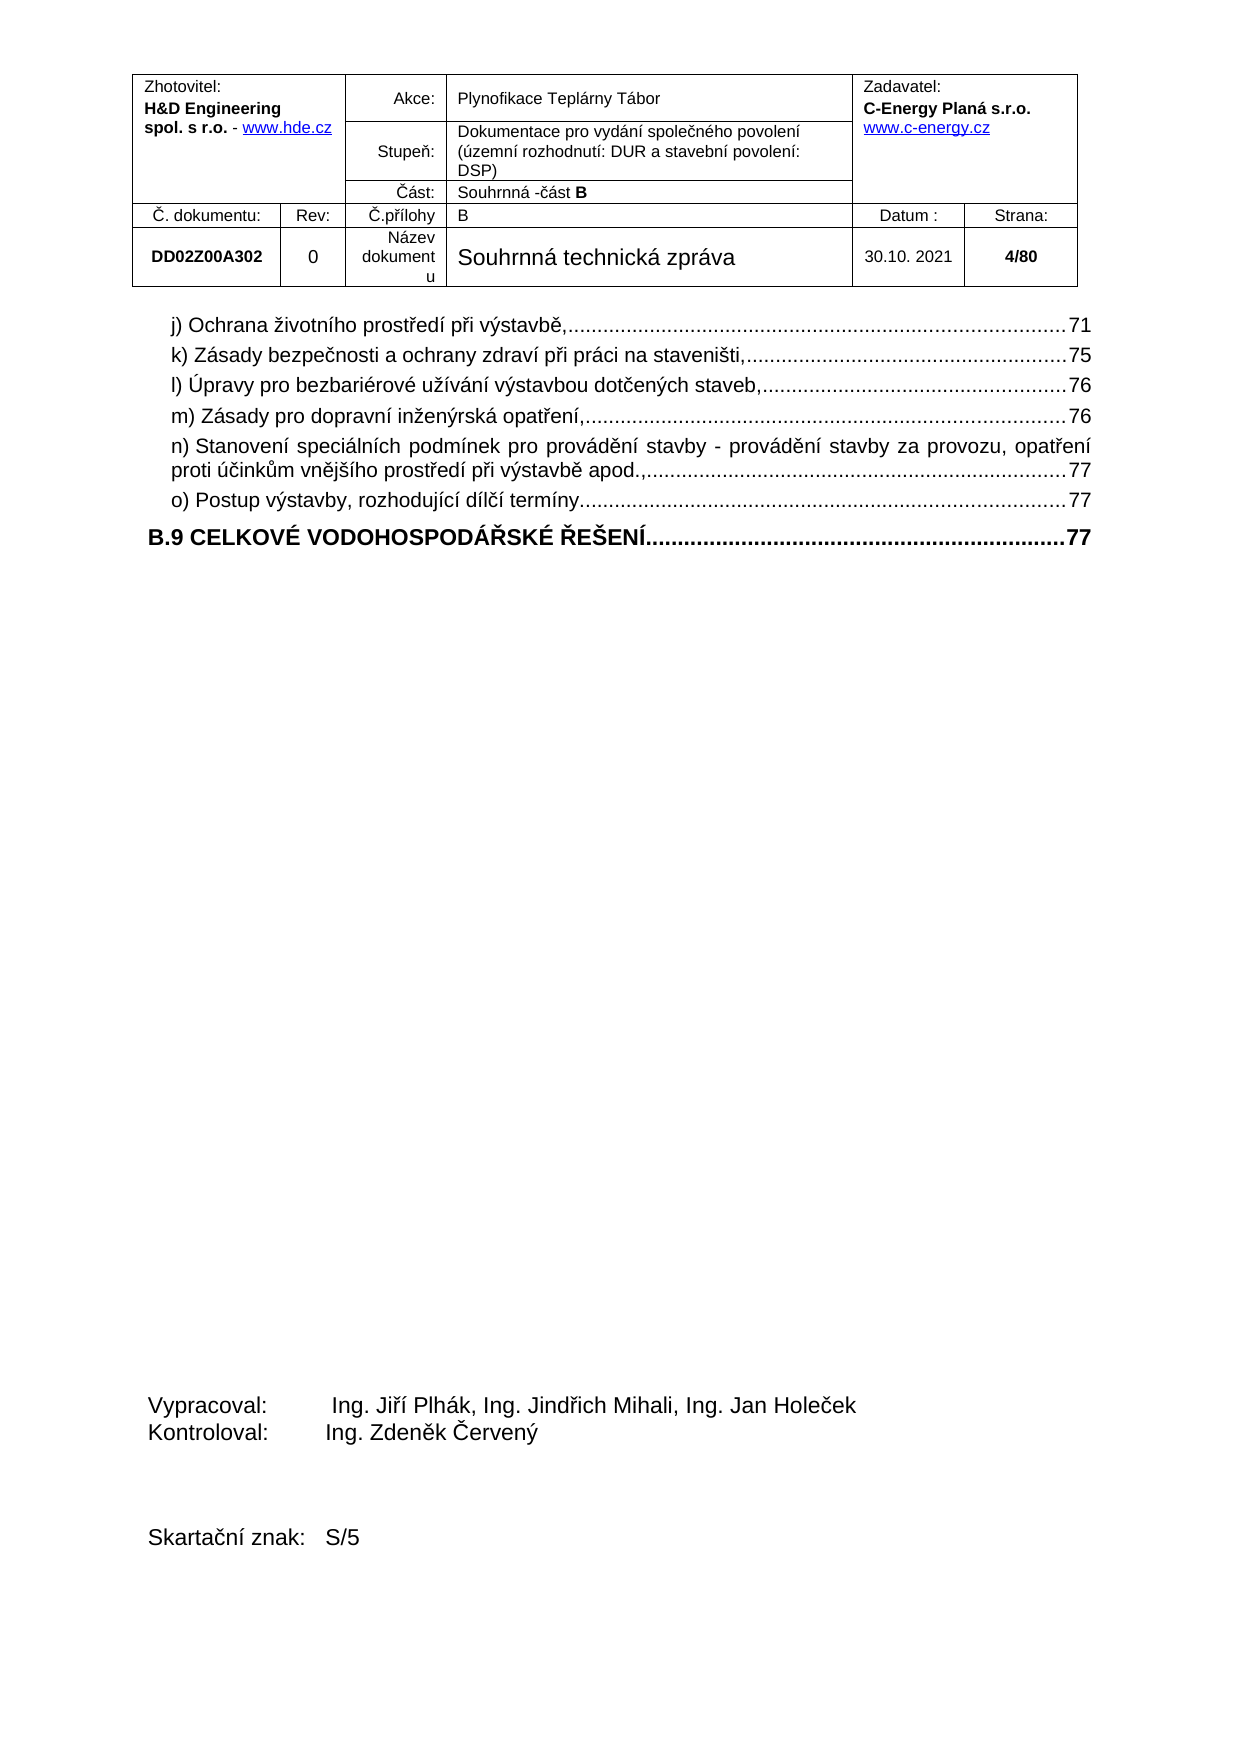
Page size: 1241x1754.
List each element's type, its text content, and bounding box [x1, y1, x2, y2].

text Vypracoval: Ing. Jiří Plhák, Ing. Jindřich Mihali, Ing. Jan Holeček [148, 1392, 1092, 1419]
text Kontroloval: Ing. Zdeněk Červený [148, 1419, 1092, 1445]
text Skartační znak: S/5 [148, 1524, 1092, 1551]
